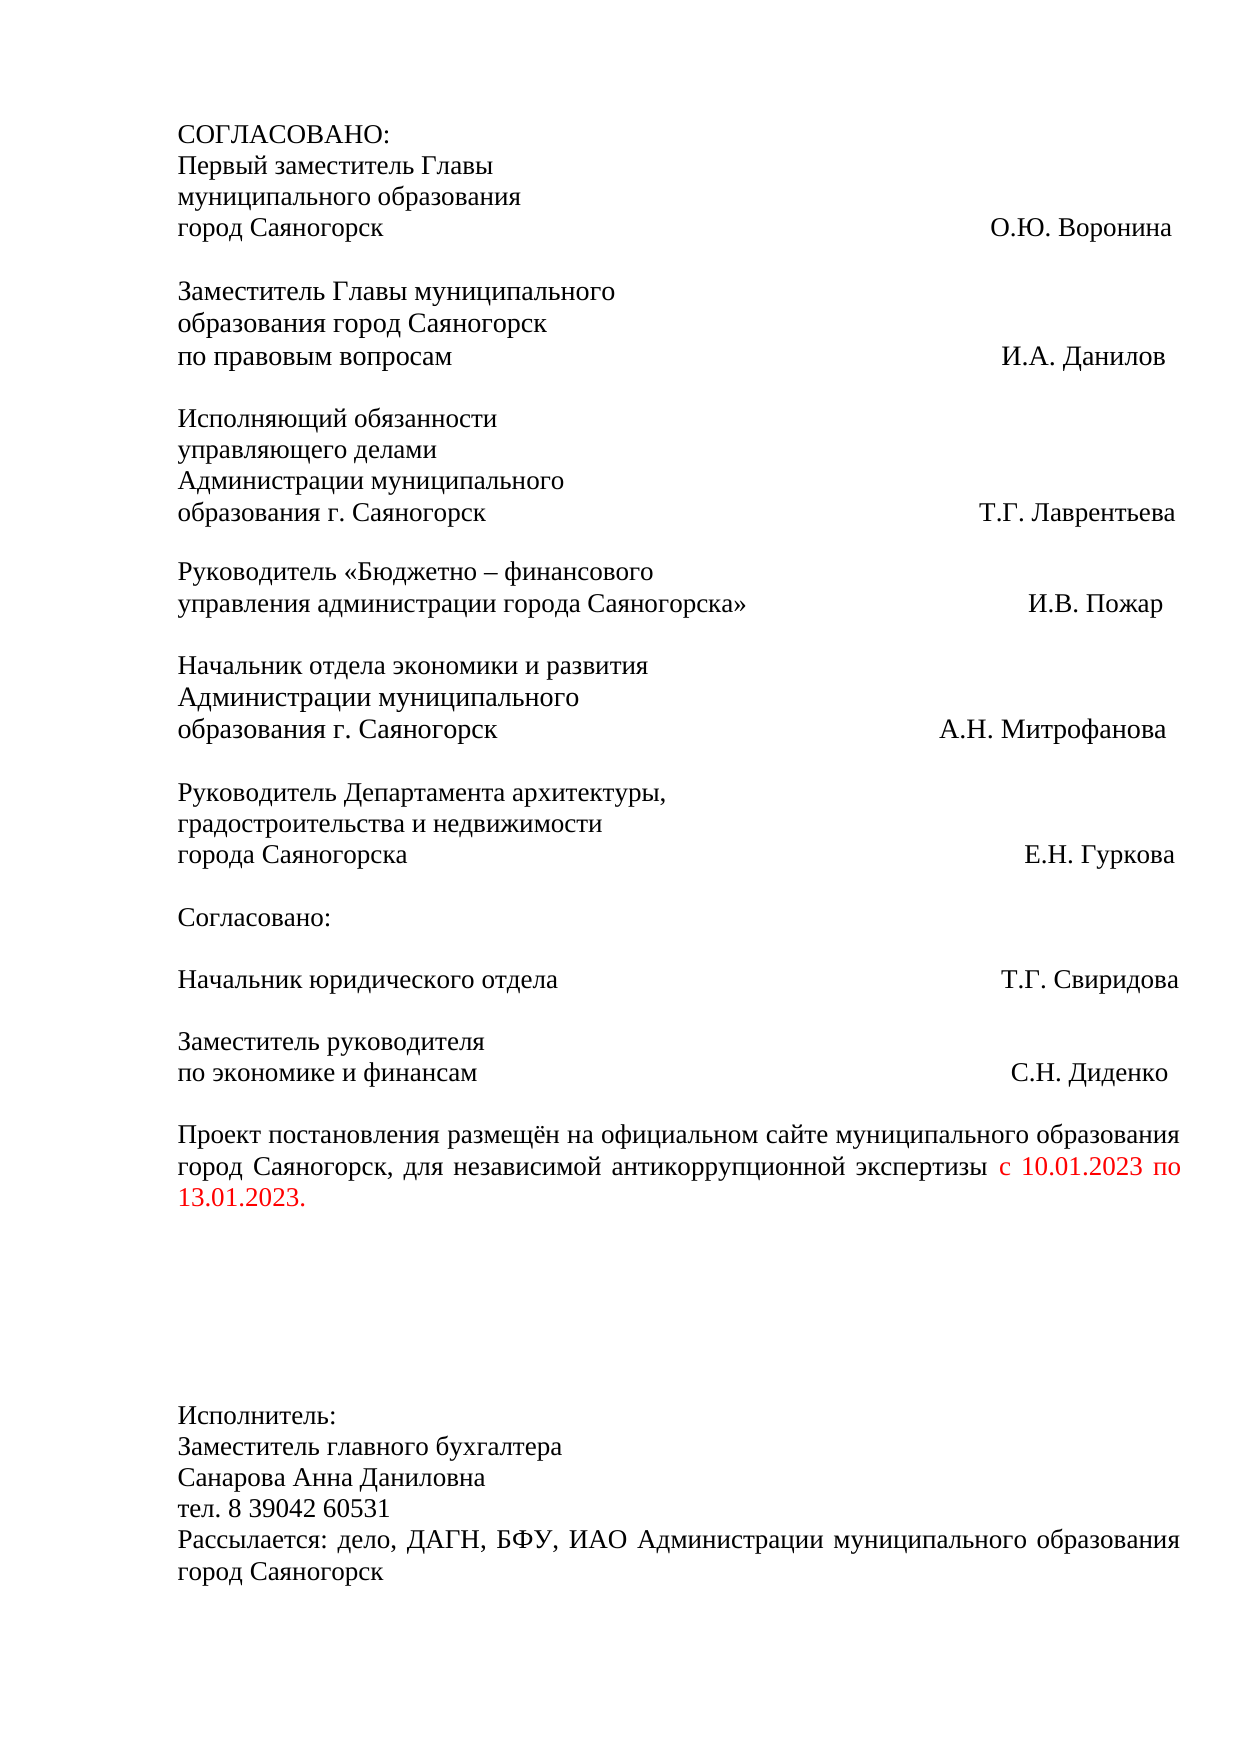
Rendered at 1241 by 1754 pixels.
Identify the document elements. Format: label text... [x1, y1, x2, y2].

text Санарова Анна Даниловна [177, 1461, 1181, 1492]
text Исполнитель: [177, 1399, 1181, 1430]
text Рассылается: дело, ДАГН, БФУ, ИАО Администрации муниципального образования город Саяногорск [177, 1523, 1181, 1586]
text образования г. Саяногорск Т.Г. Лаврентьева [177, 496, 1181, 527]
text управляющего делами [177, 433, 1181, 464]
text Руководитель Департамента архитектуры, [177, 776, 1181, 807]
text тел. 8 39042 60531 [177, 1492, 1181, 1523]
text Руководитель «Бюджетно – финансового [177, 556, 1181, 587]
text градостроительства и недвижимости [177, 807, 1181, 838]
text Администрации муниципального [177, 680, 1192, 712]
text образования город Саяногорск [177, 306, 1192, 339]
text Начальник юридического отдела Т.Г. Свиридова [177, 963, 1181, 994]
text Заместитель Главы муниципального [177, 274, 1192, 306]
text по экономике и финансам С.Н. Диденко [177, 1056, 1181, 1087]
text города Саяногорска Е.Н. Гуркова Согласовано: [177, 838, 1181, 932]
text образования г. Саяногорск А.Н. Митрофанова [177, 712, 1181, 745]
text Заместитель руководителя [177, 1025, 1181, 1056]
text по правовым вопросам И.А. Данилов [177, 339, 1192, 371]
text муниципального образования [177, 180, 1181, 212]
text Проект постановления размещён на официальном сайте муниципального образования город Саяногорск, для независимой антикоррупционной экспертизы с 10.01.2023 по 13.01.2023. [177, 1119, 1181, 1212]
text управления администрации города Саяногорска» И.В. Пожар [177, 587, 1181, 618]
text СОГЛАСОВАНО: [177, 118, 1181, 149]
text Заместитель главного бухгалтера [177, 1430, 1181, 1461]
text Администрации муниципального [177, 464, 1181, 496]
text Первый заместитель Главы [177, 149, 1181, 180]
text Исполняющий обязанности [177, 402, 1181, 433]
text Начальник отдела экономики и развития [177, 649, 1181, 680]
text город Саяногорск О.Ю. Воронина [177, 212, 1181, 243]
